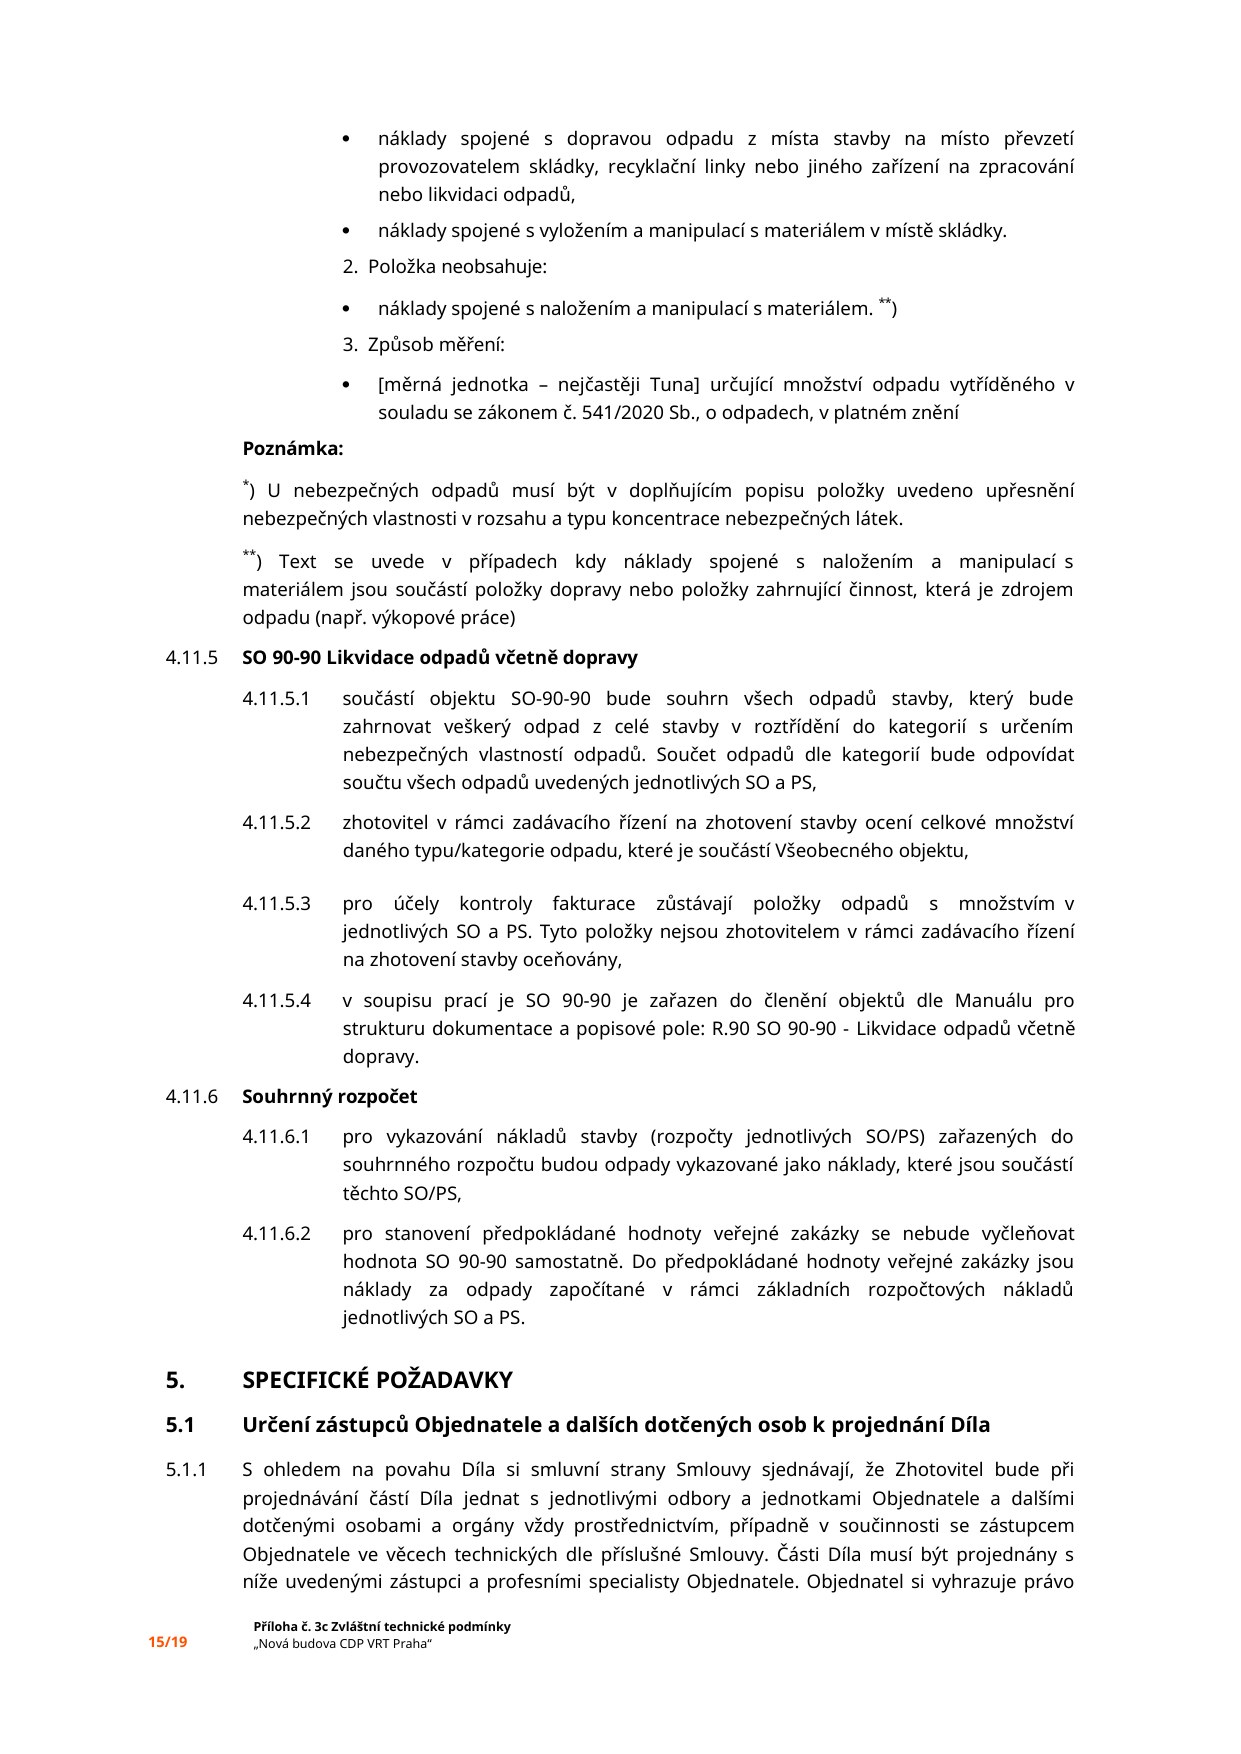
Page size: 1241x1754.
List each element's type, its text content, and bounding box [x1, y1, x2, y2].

subtitle SO 90-90 Likvidace odpadů včetně dopravy [166, 644, 1086, 670]
list Způsob měření: [343, 331, 1086, 357]
list pro vykazování nákladů stavby (rozpočty jednotlivých SO/PS) zařazených do souhrnného rozpočtu budou odpady vykazované jako náklady, které jsou součástí těchto SO/PS, [242, 1124, 1075, 1205]
list [měrná jednotka – nejčastěji Tuna] určující množství odpadu vytříděného v souladu se zákonem č. 541/2020 Sb., o odpadech, v platném znění [343, 372, 1075, 425]
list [166, 1457, 1076, 1594]
list pro stanovení předpokládané hodnoty veřejné zakázky se nebude vyčleňovat hodnota SO 90-90 samostatně. Do předpokládané hodnoty veřejné zakázky jsou náklady za odpady započítané v rámci základních rozpočtových nákladů jednotlivých SO a PS. [242, 1220, 1075, 1330]
text **) Text se uvede v případech kdy náklady spojené s naložením a manipulací s materiálem jsou součástí položky dopravy nebo položky zahrnující činnost, která je zdrojem odpadu (např. výkopové práce) [242, 546, 1074, 630]
list zhotovitel v rámci zadávacího řízení na zhotovení stavby ocení celkové množství daného typu/kategorie odpadu, které je součástí Všeobecného objektu, [242, 810, 1074, 863]
subtitle Souhrnný rozpočet [166, 1083, 1086, 1109]
text *) U nebezpečných odpadů musí být v doplňujícím popisu položky uvedeno upřesnění nebezpečných vlastnosti v rozsahu a typu koncentrace nebezpečných látek. [242, 476, 1075, 531]
list náklady spojené s naložením a manipulací s materiálem. **) [343, 294, 1086, 321]
subtitle Poznámka: [242, 436, 1086, 461]
list Určení zástupců Objednatele a dalších dotčených osob k projednání Díla [166, 1410, 1076, 1439]
list pro účely kontroly fakturace zůstávají položky odpadů s množstvím v jednotlivých SO a PS. Tyto položky nejsou zhotovitelem v rámci zadávacího řízení na zhotovení stavby oceňovány, [242, 890, 1075, 972]
list v soupisu prací je SO 90-90 je zařazen do členění objektů dle Manuálu pro strukturu dokumentace a popisové pole: R.90 SO 90-90 - Likvidace odpadů včetně dopravy. [242, 987, 1076, 1068]
list součástí objektu SO-90-90 bude souhrn všech odpadů stavby, který bude zahrnovat veškerý odpad z celé stavby v roztřídění do kategorií s určením nebezpečných vlastností odpadů. Součet odpadů dle kategorií bude odpovídat součtu všech odpadů uvedených jednotlivých SO a PS, [242, 685, 1075, 795]
list Položka neobsahuje: [343, 253, 1086, 279]
list náklady spojené s dopravou odpadu z místa stavby na místo převzetí provozovatelem skládky, recyklační linky nebo jiného zařízení na zpracování nebo likvidaci odpadů, [343, 125, 1075, 207]
list náklady spojené s vyložením a manipulací s materiálem v místě skládky. [343, 217, 1086, 243]
subtitle SPECIFICKÉ POŽADAVKY [166, 1364, 1086, 1395]
